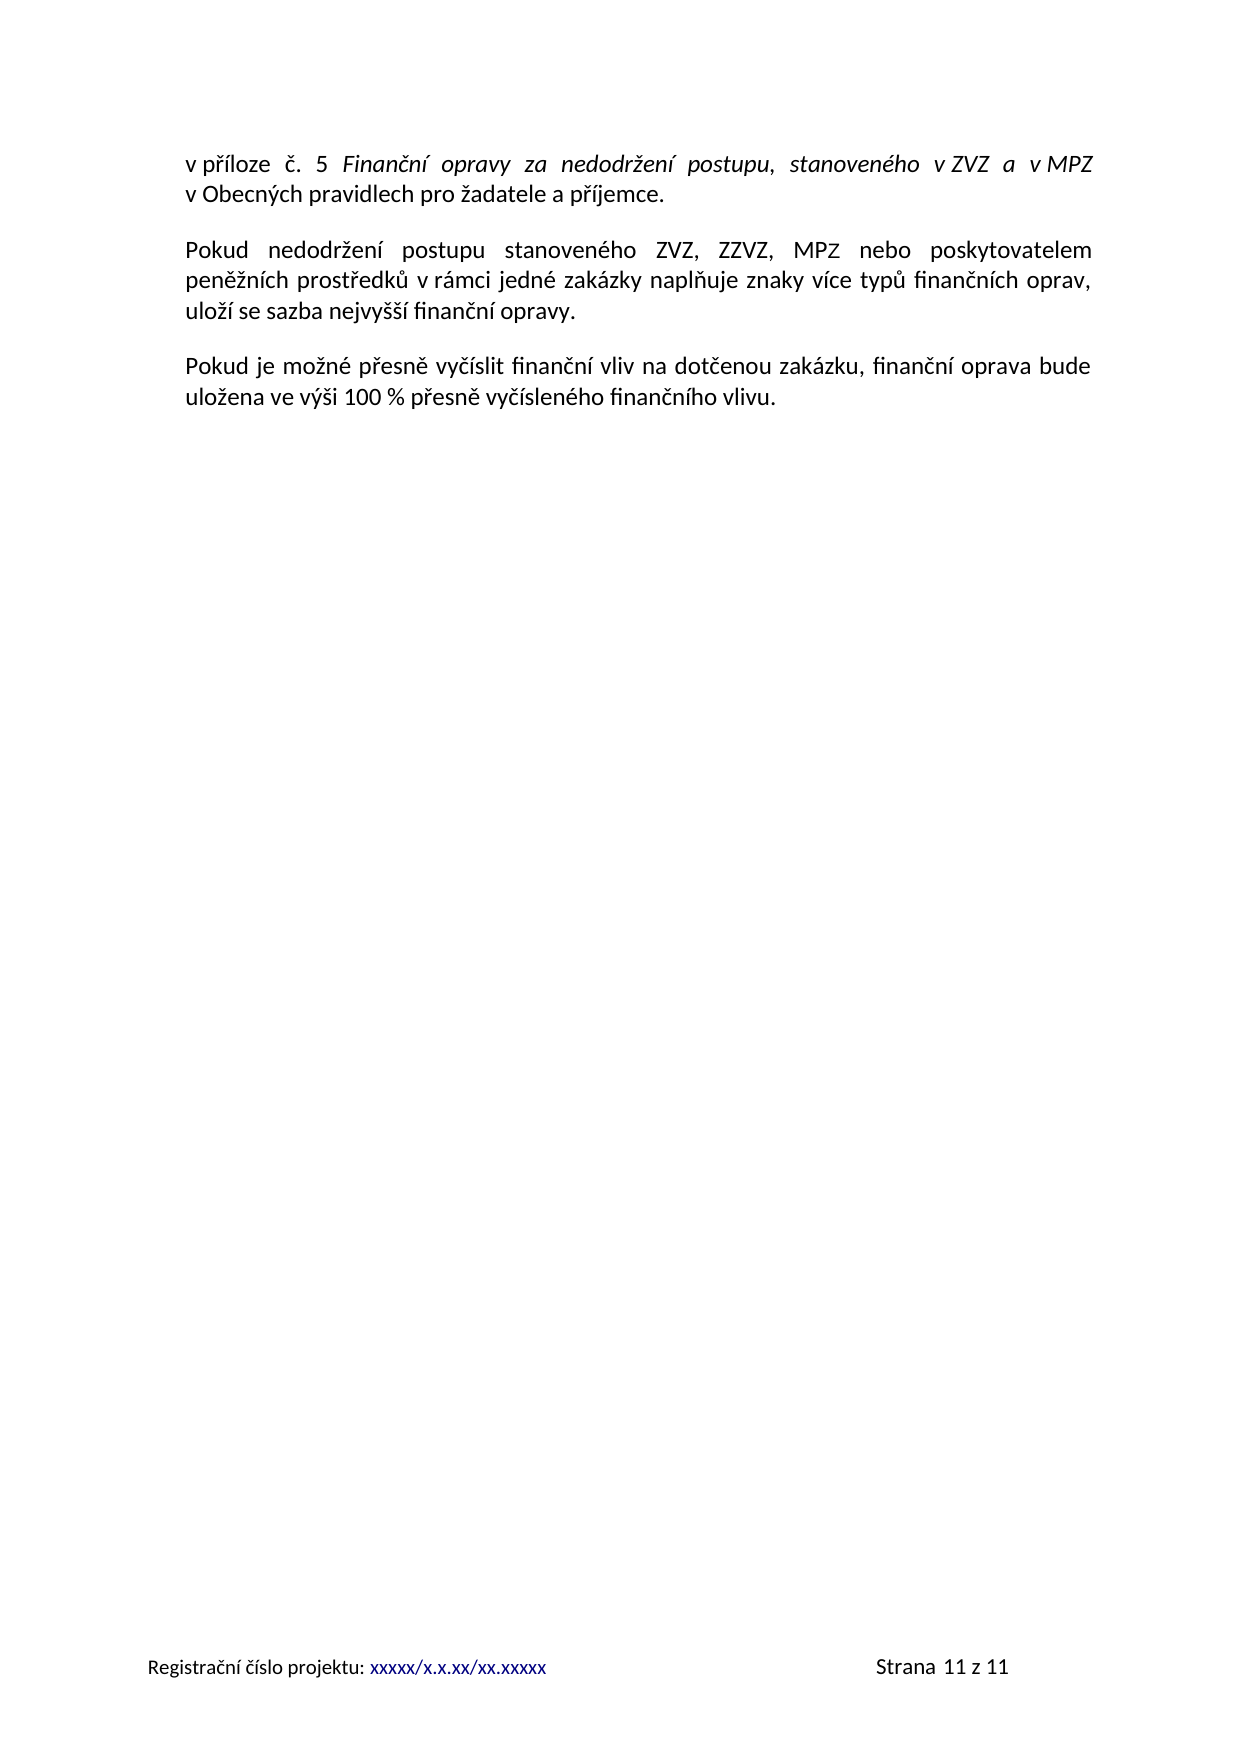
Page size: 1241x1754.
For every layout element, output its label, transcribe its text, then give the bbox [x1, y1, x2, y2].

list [148, 148, 1092, 209]
text Pokud nedodržení postupu stanoveného ZVZ, ZZVZ, MPZ nebo poskytovatelem peněžních prostředků v rámci jedné zakázky naplňuje znaky více typů finančních oprav, uloží se sazba nejvyšší finanční opravy. [185, 234, 1092, 325]
text Pokud je možné přesně vyčíslit finanční vliv na dotčenou zakázku, finanční oprava bude uložena ve výši 100 % přesně vyčísleného finančního vlivu. [185, 350, 1092, 411]
